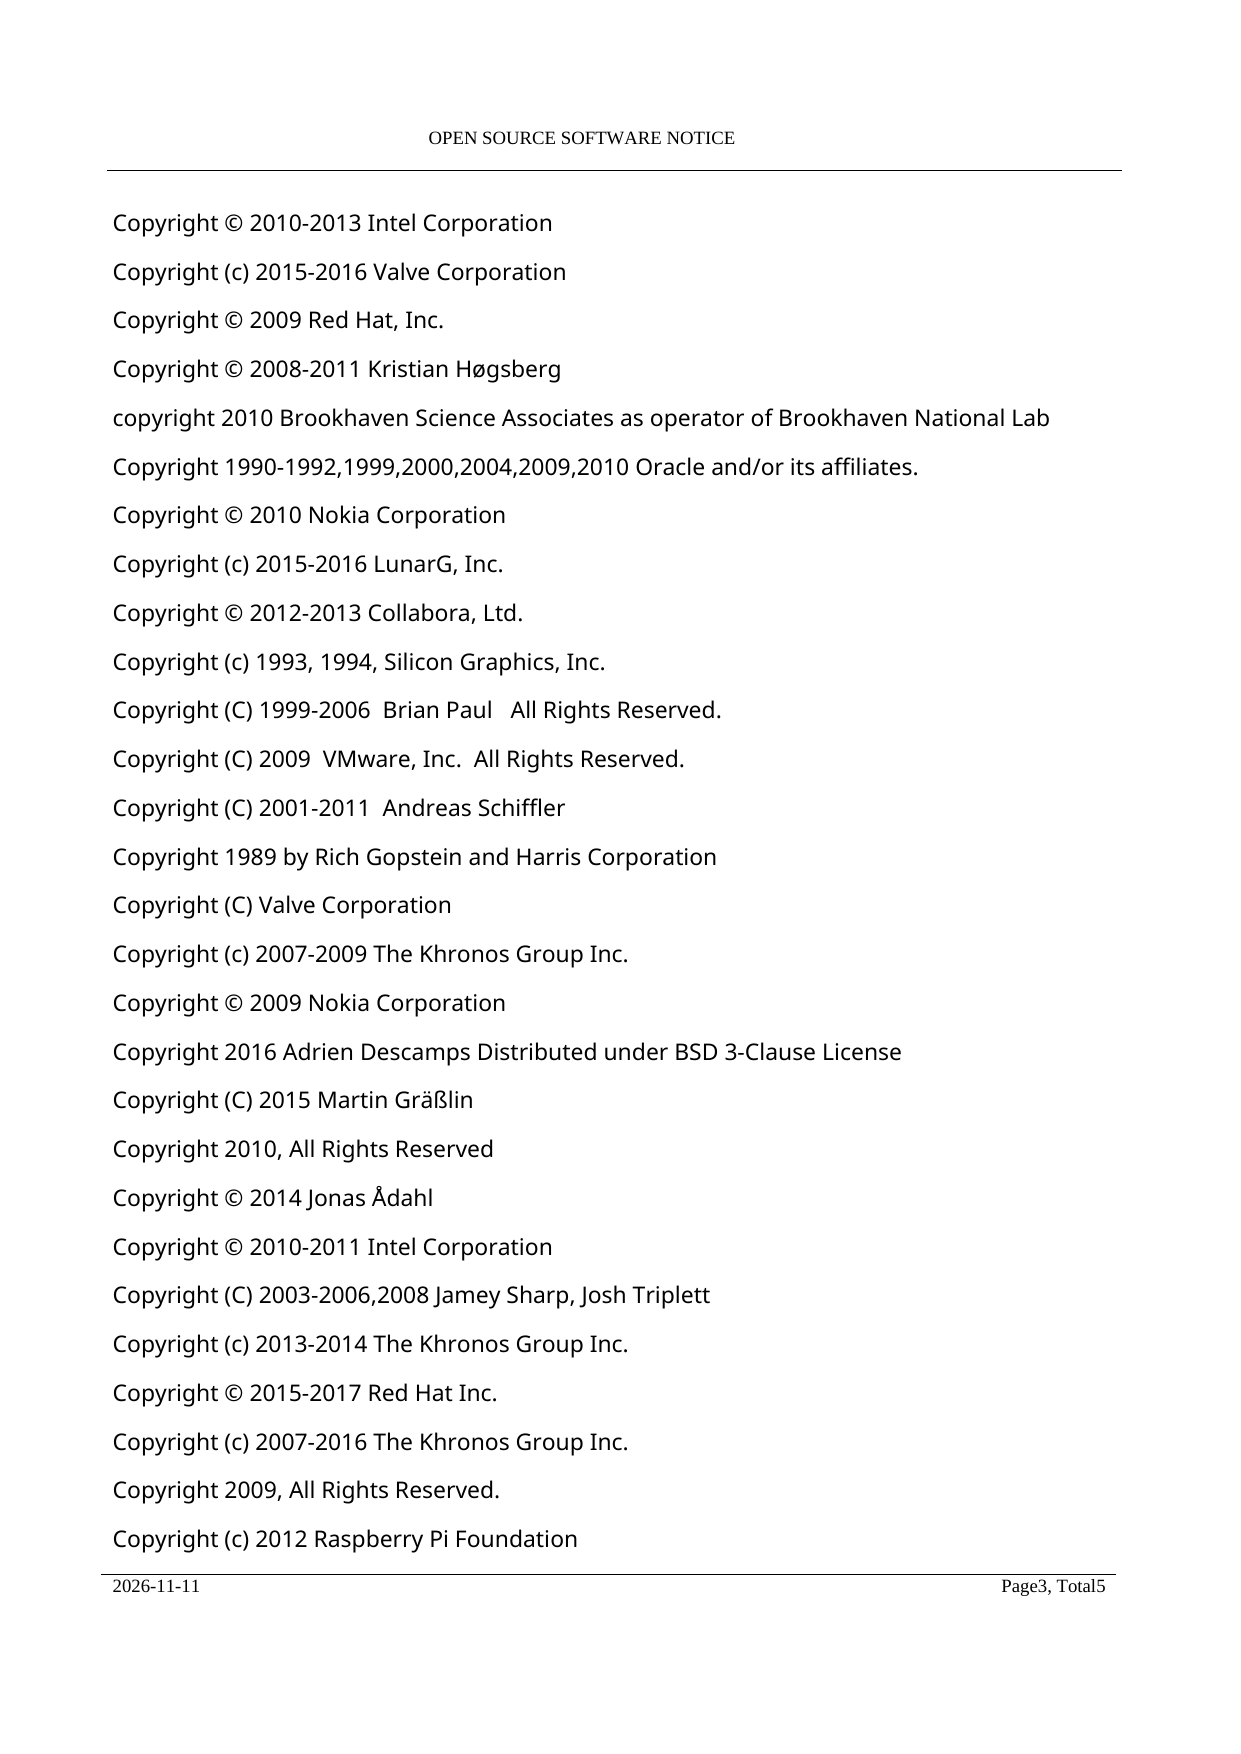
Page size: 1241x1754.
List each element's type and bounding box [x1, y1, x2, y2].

text [112, 206, 1128, 1555]
